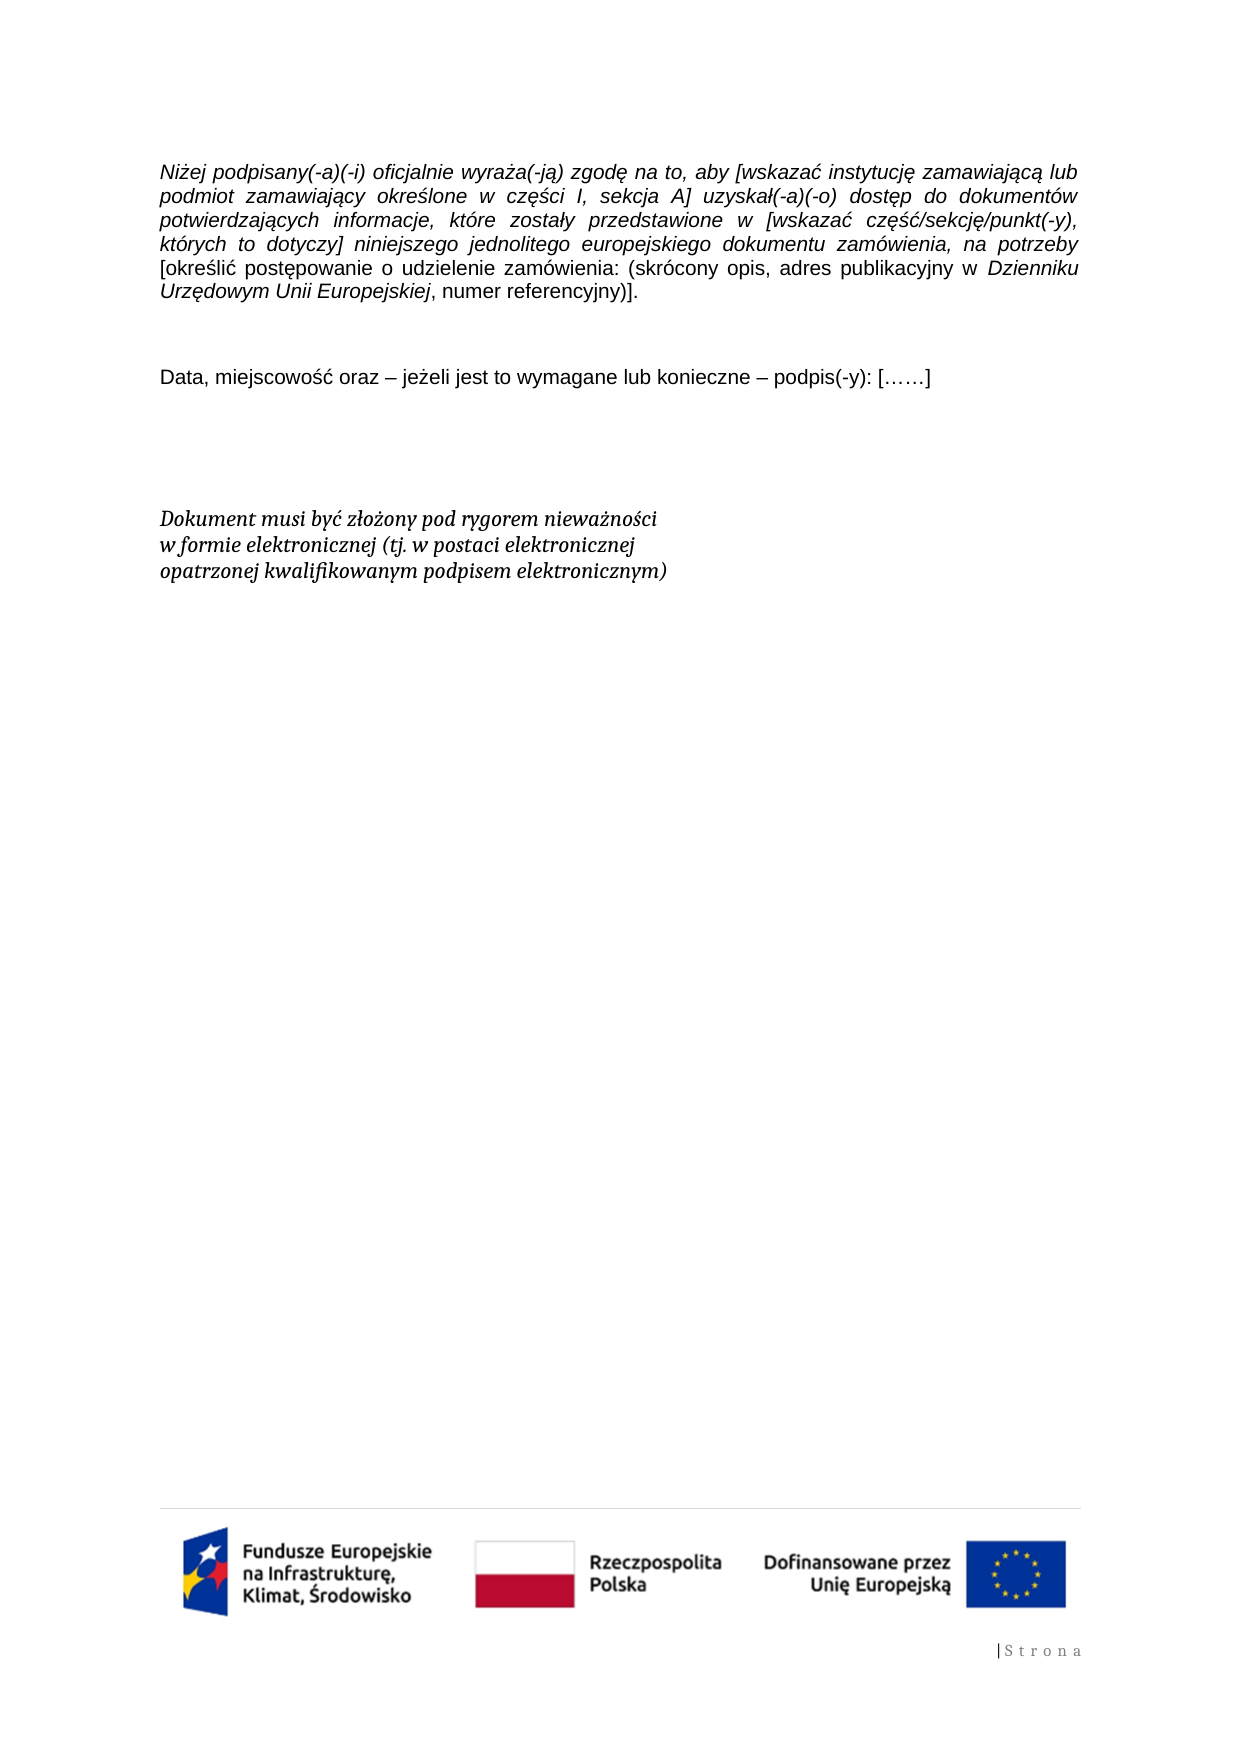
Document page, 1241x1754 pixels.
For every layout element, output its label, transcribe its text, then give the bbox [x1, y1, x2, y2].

text w formie elektronicznej (tj. w postaci elektronicznej [159, 532, 1081, 558]
text opatrzonej kwalifikowanym podpisem elektronicznym) [159, 558, 1081, 584]
picture [159, 1510, 1105, 1642]
text Dokument musi być złożony pod rygorem nieważności [159, 505, 1081, 532]
text Data, miejscowość oraz – jeżeli jest to wymagane lub konieczne – podpis(-y): [……] [159, 365, 1081, 389]
text Niżej podpisany(-a)(-i) oficjalnie wyraża(-ją) zgodę na to, aby [wskazać instytucję zamawiającą lub podmiot zamawiający określone w części I, sekcja A] uzyskał(-a)(-o) dostęp do dokumentów potwierdzających informacje, które zostały przedstawione w [wskazać część/sekcję/punkt(-y), których to dotyczy] niniejszego jednolitego europejskiego dokumentu zamówienia, na potrzeby [określić postępowanie o udzielenie zamówienia: (skrócony opis, adres publikacyjny w Dzienniku Urzędowym Unii Europejskiej, numer referencyjny)]. [159, 159, 1081, 303]
